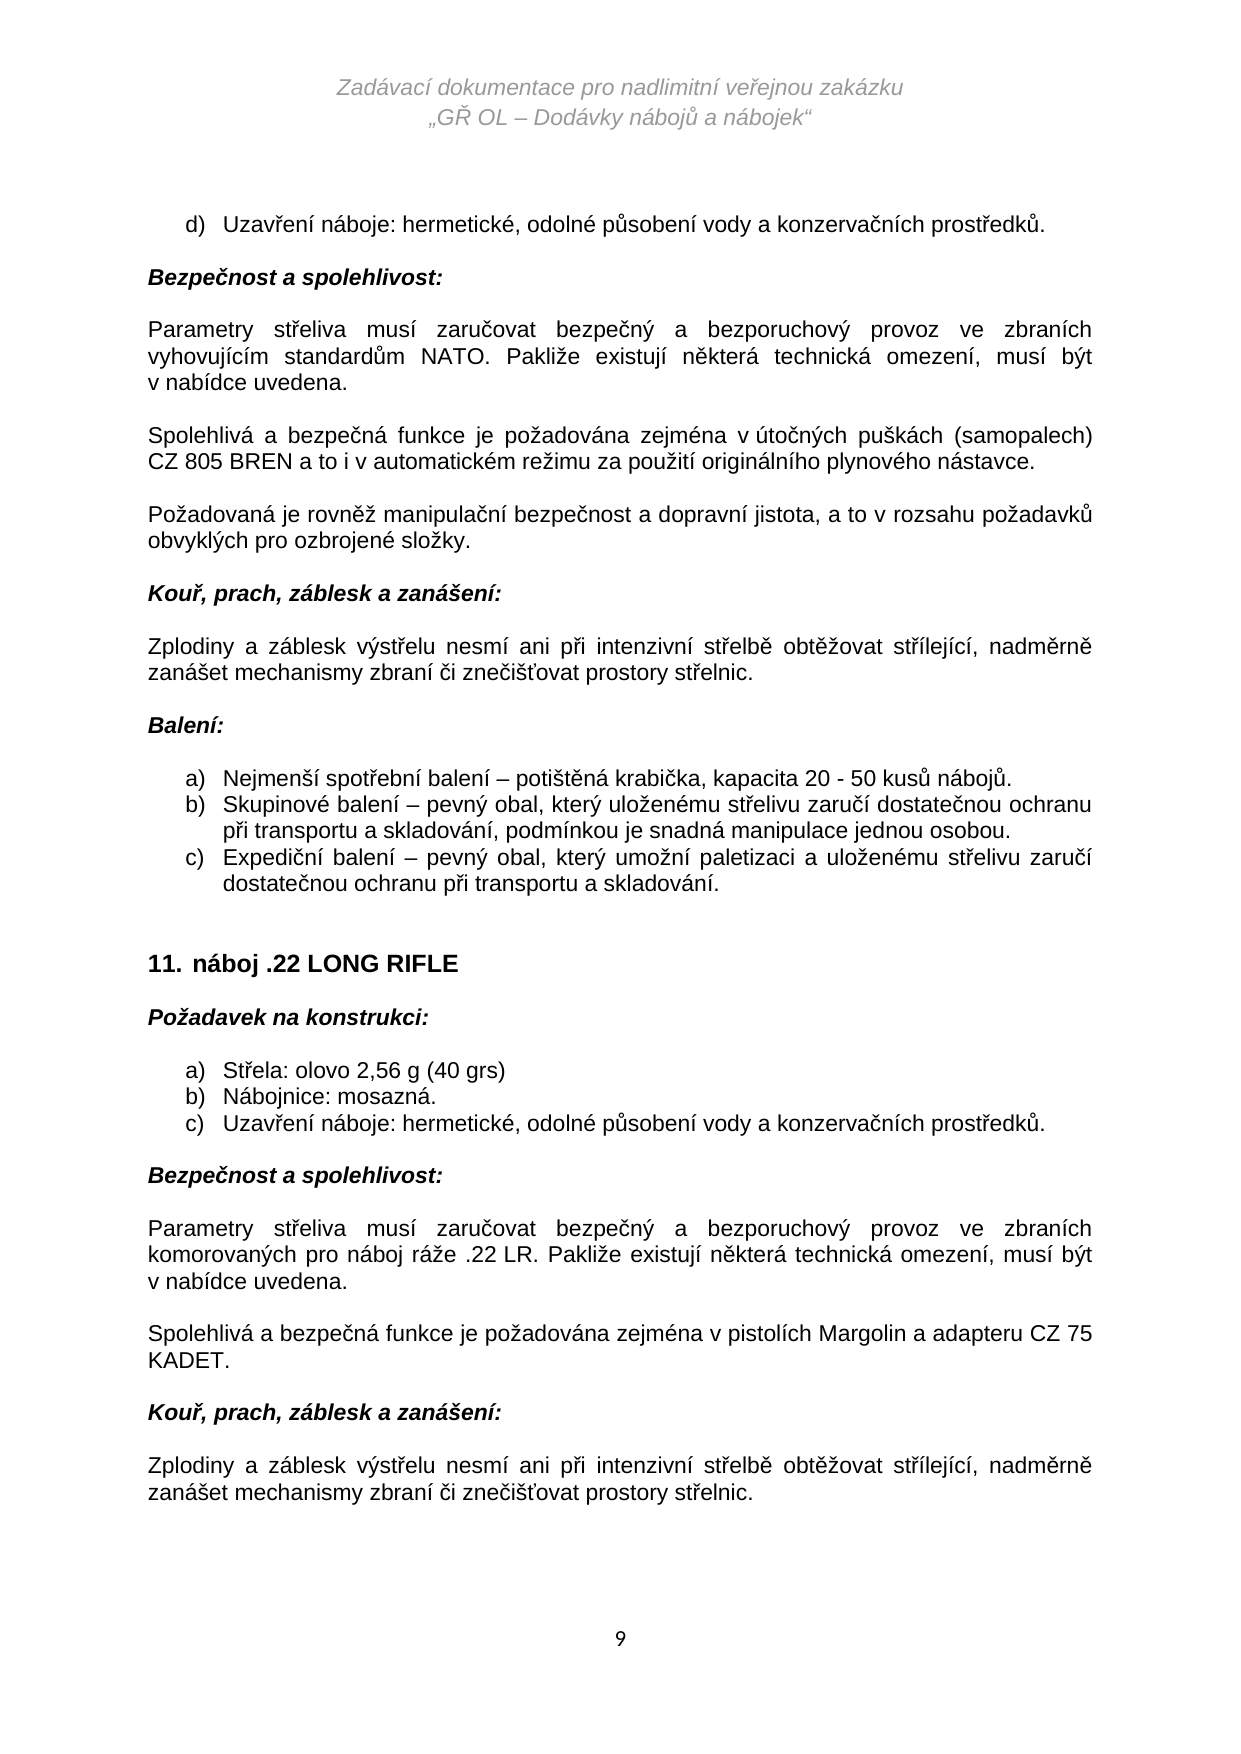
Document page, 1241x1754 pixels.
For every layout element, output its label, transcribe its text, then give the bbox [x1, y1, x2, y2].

text Bezpečnost a spolehlivost: [148, 1162, 1093, 1188]
text Parametry střeliva musí zaručovat bezpečný a bezporuchový provoz ve zbraních vyhovujícím standardům NATO. Pakliže existují některá technická omezení, musí být v nabídce uvedena. [148, 316, 1093, 396]
text Spolehlivá a bezpečná funkce je požadována zejména v pistolích Margolin a adapteru CZ 75 KADET. [148, 1320, 1093, 1373]
text Kouř, prach, záblesk a zanášení: [148, 1399, 1093, 1426]
list Uzavření náboje: hermetické, odolné působení vody a konzervačních prostředků. [185, 211, 1093, 237]
text Spolehlivá a bezpečná funkce je požadována zejména v útočných puškách (samopalech) CZ 805 BREN a to i v automatickém režimu za použití originálního plynového nástavce. [148, 422, 1093, 474]
text Kouř, prach, záblesk a zanášení: [148, 580, 1093, 606]
list Expediční balení – pevný obal, který umožní paletizaci a uloženému střelivu zaručí dostatečnou ochranu při transportu a skladování. [185, 843, 1093, 896]
list Skupinové balení – pevný obal, který uloženému střelivu zaručí dostatečnou ochranu při transportu a skladování, podmínkou je snadná manipulace jednou osobou. [185, 791, 1093, 843]
list náboj .22 LONG RIFLE [148, 949, 1093, 978]
text Balení: [148, 712, 1093, 738]
text Zplodiny a záblesk výstřelu nesmí ani při intenzivní střelbě obtěžovat střílející, nadměrně zanášet mechanismy zbraní či znečišťovat prostory střelnic. [148, 1452, 1093, 1505]
list Uzavření náboje: hermetické, odolné působení vody a konzervačních prostředků. [185, 1109, 1093, 1136]
list Nejmenší spotřební balení – potištěná krabička, kapacita 20 - 50 kusů nábojů. [185, 764, 1093, 791]
text Požadavek na konstrukci: [148, 1004, 1093, 1030]
text Požadovaná je rovněž manipulační bezpečnost a dopravní jistota, a to v rozsahu požadavků obvyklých pro ozbrojené složky. [148, 501, 1093, 554]
text Bezpečnost a spolehlivost: [148, 264, 1093, 290]
text Zplodiny a záblesk výstřelu nesmí ani při intenzivní střelbě obtěžovat střílející, nadměrně zanášet mechanismy zbraní či znečišťovat prostory střelnic. [148, 633, 1093, 685]
list Střela: olovo 2,56 g (40 grs) [185, 1057, 1093, 1083]
text Parametry střeliva musí zaručovat bezpečný a bezporuchový provoz ve zbraních komorovaných pro náboj ráže .22 LR. Pakliže existují některá technická omezení, musí být v nabídce uvedena. [148, 1215, 1093, 1294]
list Nábojnice: mosazná. [185, 1083, 1093, 1109]
